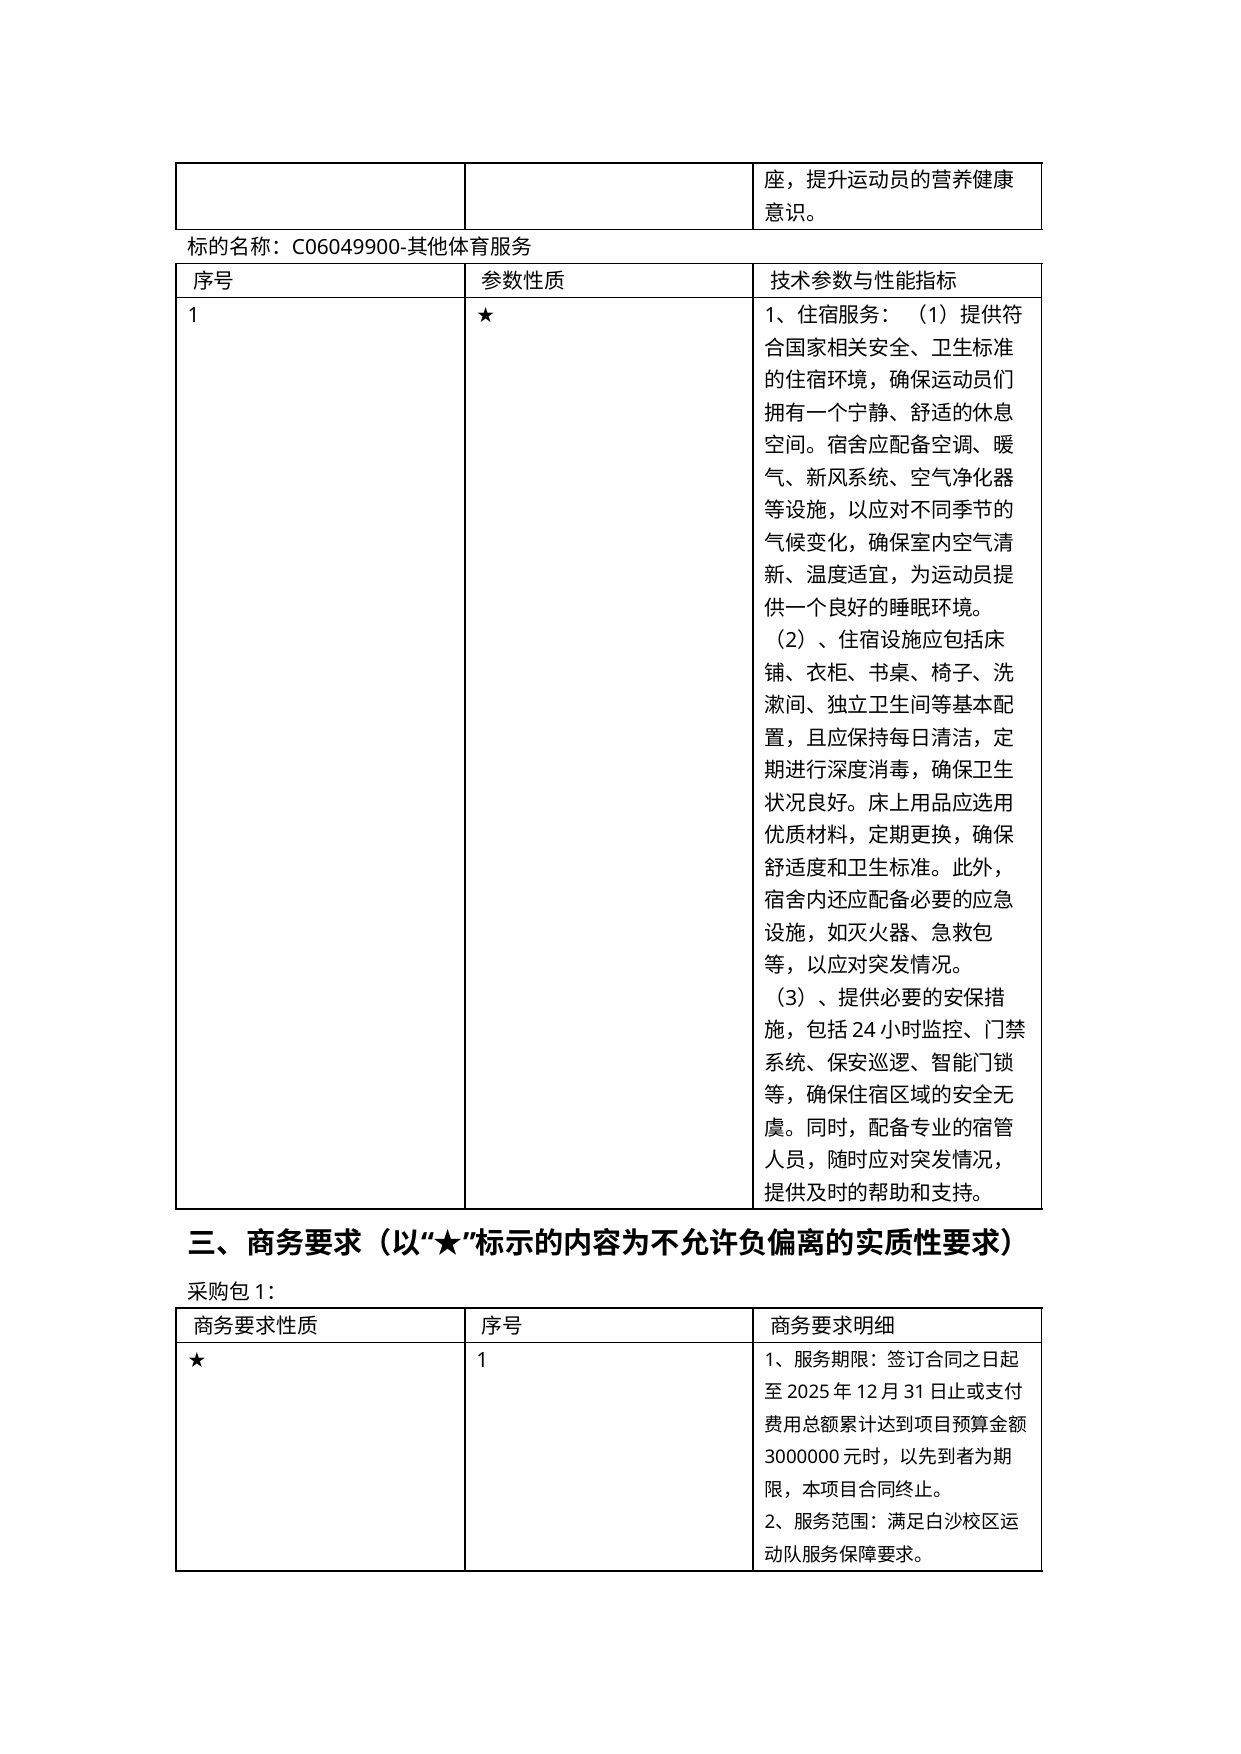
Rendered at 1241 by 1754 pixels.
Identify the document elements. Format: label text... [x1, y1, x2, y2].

table_cell ★ [466, 298, 752, 1208]
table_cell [754, 164, 1041, 228]
table_header 序号 [177, 264, 464, 297]
table_cell 1 [177, 164, 464, 228]
table_header 商务要求明细 [754, 1309, 1041, 1341]
table_cell 1 [466, 1343, 752, 1570]
table_cell 1、住宿服务： （1）提供符合国家相关安全、卫生标准的住宿环境，确保运动员们拥有一个宁静、舒适的休息空间。宿舍应配备空调、暖气、新风系统、空气净化器等设施，以应对不同季节的气候变化，确保室内空气清新、温度适宜，为运动员提供一个良好的睡眠环境。 （2）、住宿设施应包括床铺、衣柜、书桌、椅子、洗漱间、独立卫生间等基本配置，且应保持每日清洁，定期进行深度消毒，确保卫生状况良好。床上用品应选用优质材料，定期更换，确保舒适度和卫生标准。此外，宿舍内还应配备必要的应急设施，如灭火器、急救包等，以应对突发情况。 （3）、提供必要的安保措施，包括24小时监控、门禁系统、保安巡逻、智能门锁等，确保住宿区域的安全无虞。同时，配备专业的宿管人员，随时应对突发情况，提供及时的帮助和支持。 [754, 298, 1041, 1208]
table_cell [754, 1343, 1041, 1570]
table_header 技术参数与性能指标 [754, 264, 1041, 297]
text 标的名称：C06049900-其他体育服务 [187, 230, 1053, 263]
text 三、商务要求（以“★”标示的内容为不允许负偏离的实质性要求） [187, 1210, 1053, 1275]
table_cell ★ [177, 1343, 464, 1570]
text 采购包1： [187, 1275, 1053, 1307]
table_header 序号 [466, 1309, 752, 1341]
table_header 参数性质 [466, 264, 752, 297]
table_header 商务要求性质 [177, 1309, 464, 1341]
table_cell ★ [466, 164, 752, 228]
table_cell 1 [177, 298, 464, 1208]
